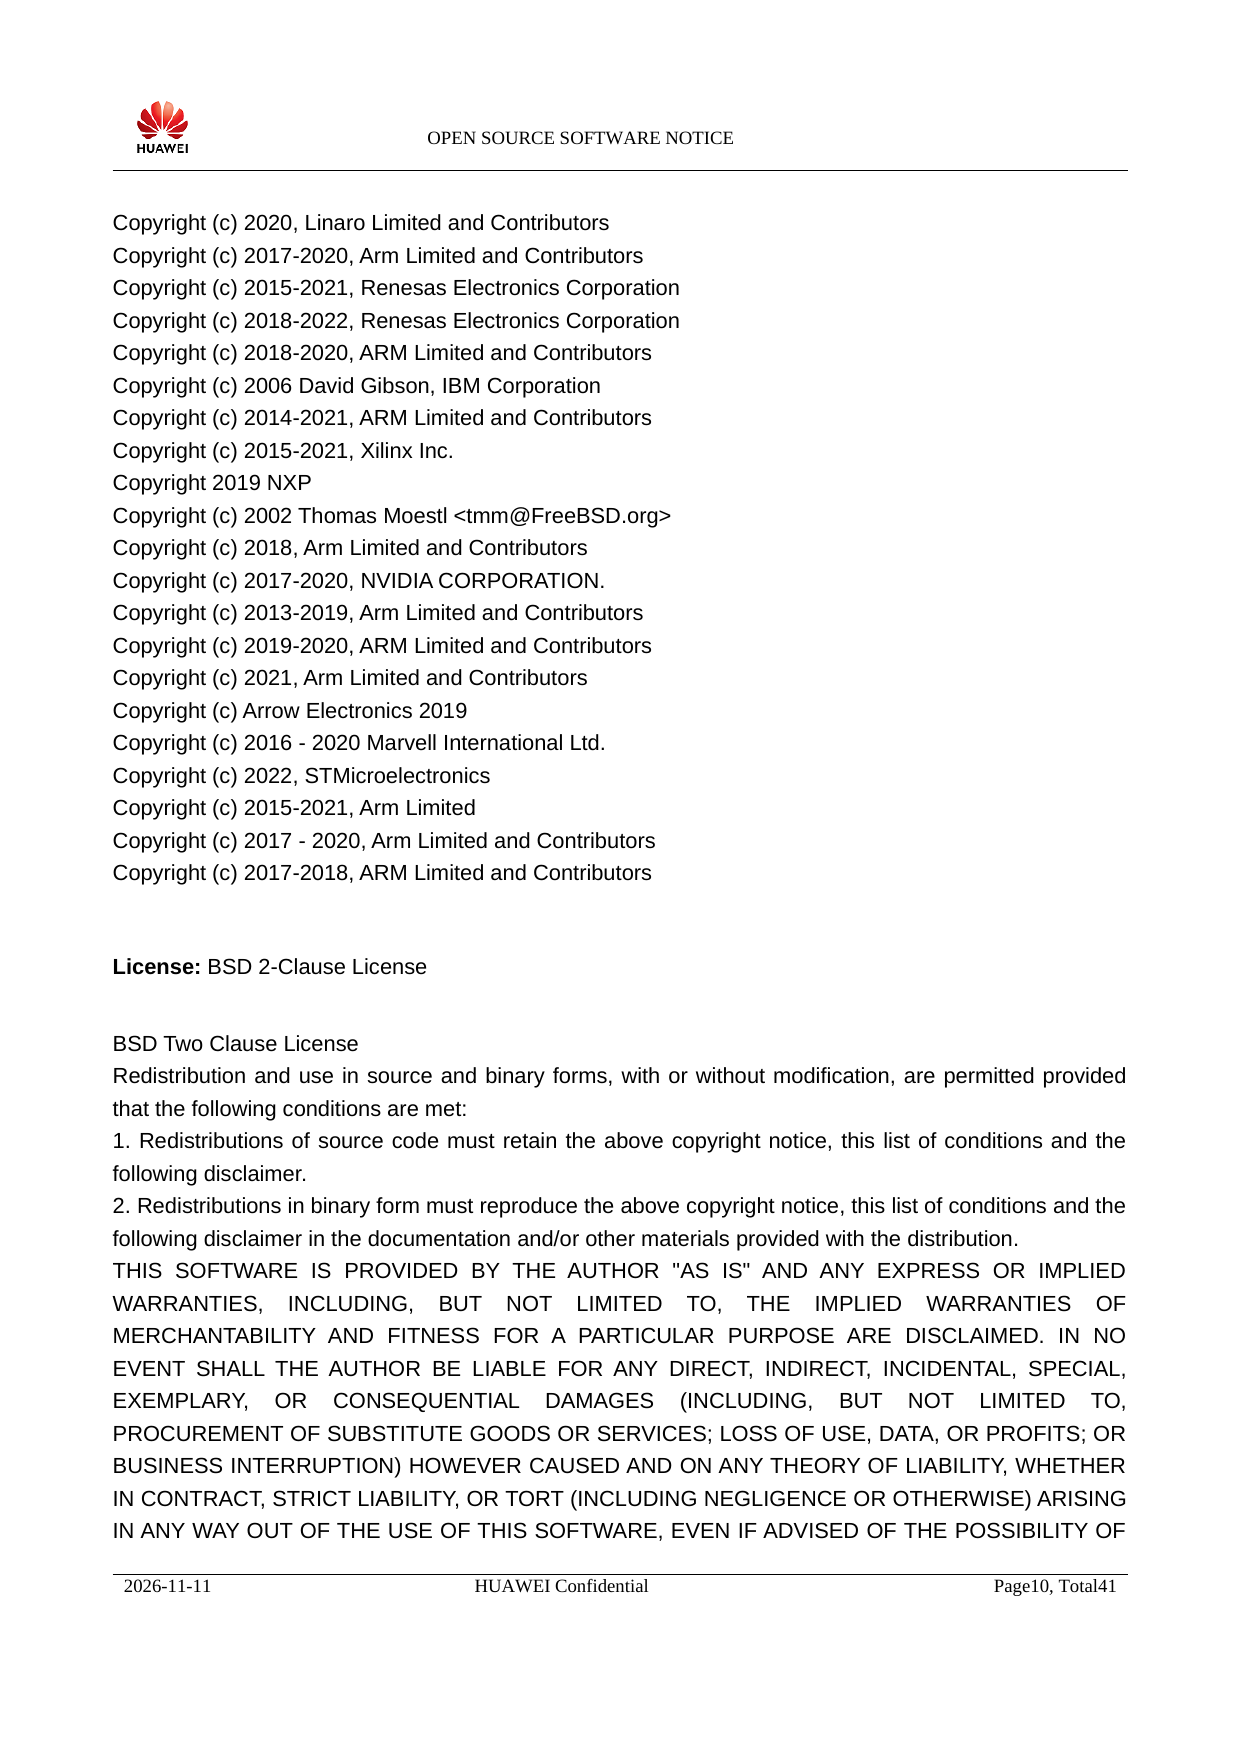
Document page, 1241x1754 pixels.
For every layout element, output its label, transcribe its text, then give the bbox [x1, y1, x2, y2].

picture [125, 88, 200, 164]
text License: BSD 2-Clause License [112, 951, 1128, 983]
